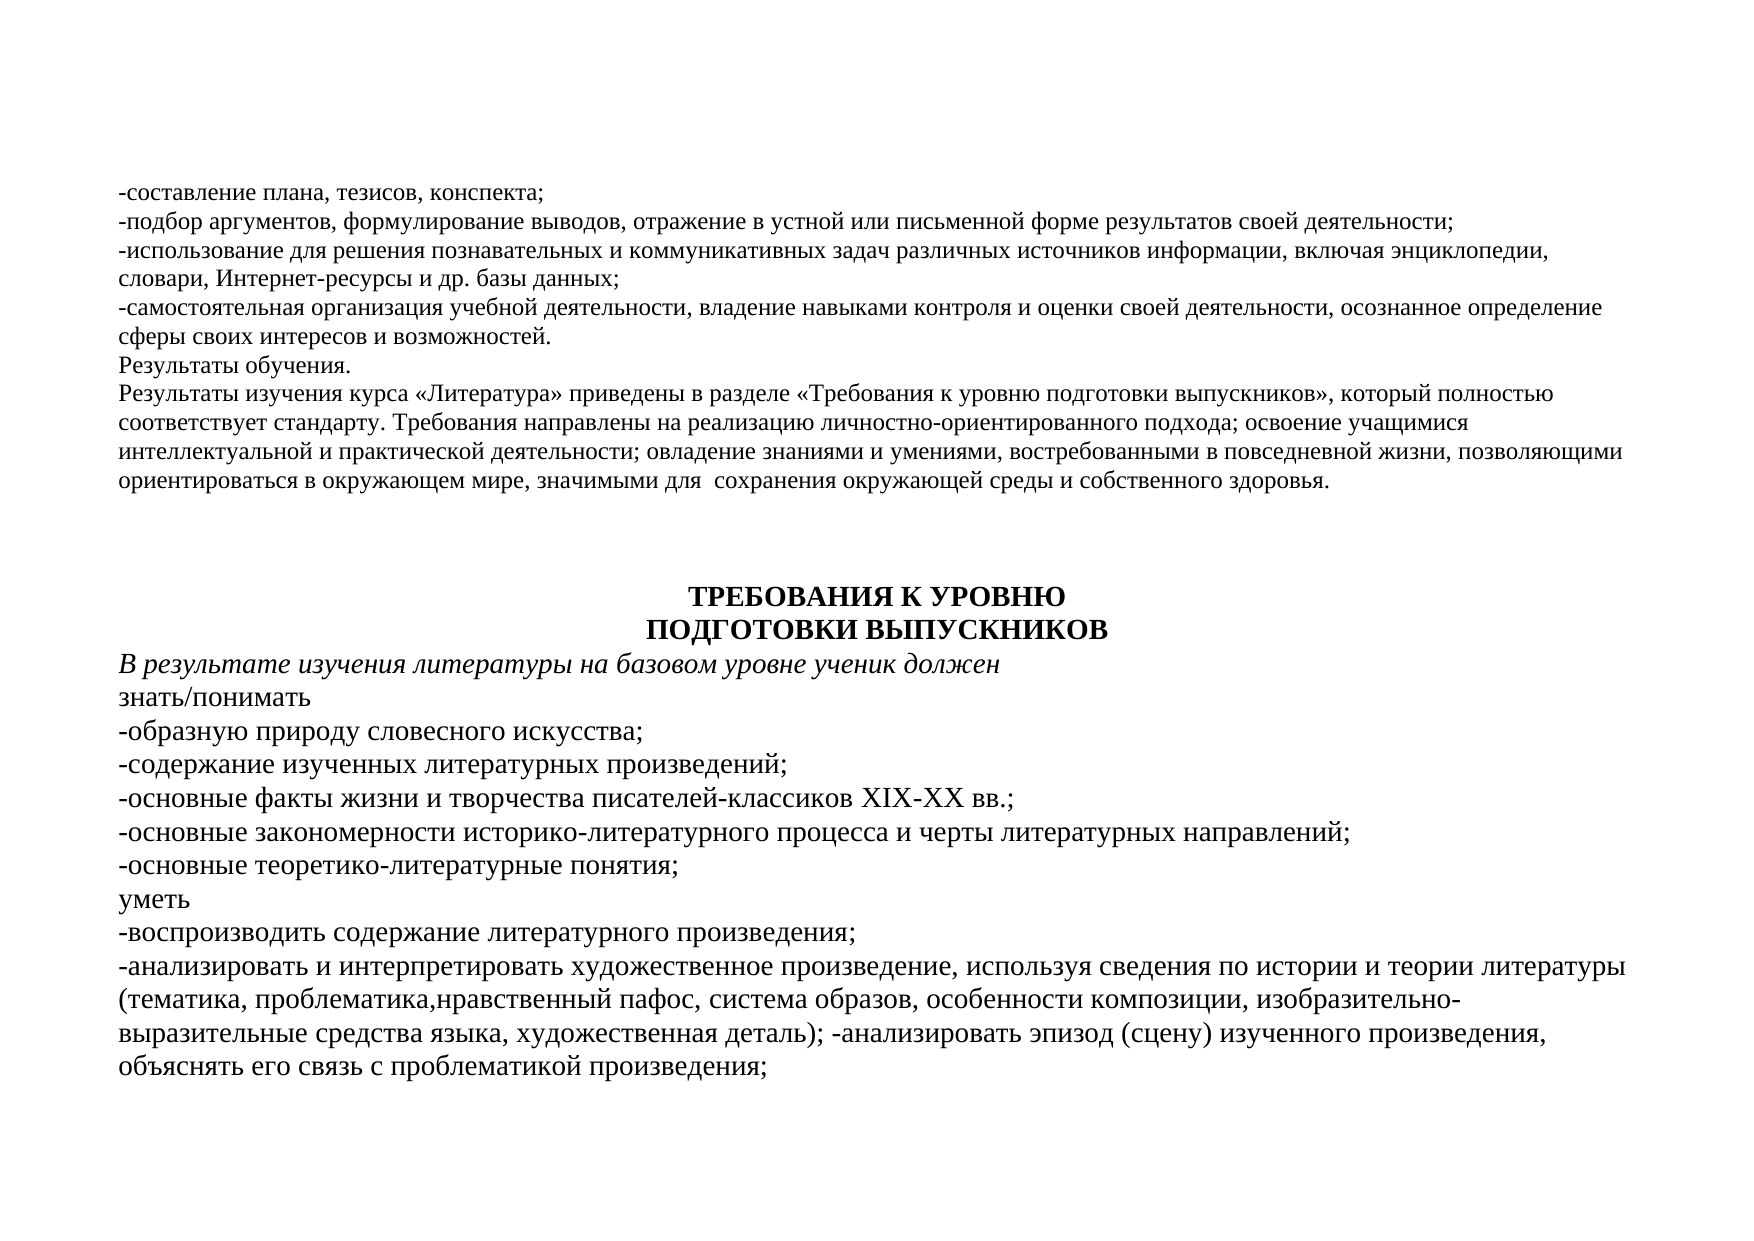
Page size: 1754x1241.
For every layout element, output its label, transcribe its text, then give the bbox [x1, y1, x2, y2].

text знать/понимать [118, 679, 1636, 713]
text -самостоятельная организация учебной деятельности, владение навыками контроля и оценки своей деятельности, осознанное определение сферы своих интересов и возможностей. [118, 292, 1636, 350]
text -содержание изученных литературных произведений; [118, 747, 1636, 780]
text Результаты изучения курса «Литература» приведены в разделе «Требования к уровню подготовки выпускников», который полностью соответствует стандарту. Требования направлены на реализацию личностно-ориентированного подхода; освоение учащимися интеллектуальной и практической деятельности; овладение знаниями и умениями, востребованными в повседневной жизни, позволяющими ориентироваться в окружающем мире, значимыми для сохранения окружающей среды и собственного здоровья. [118, 378, 1636, 493]
text -основные закономерности историко-литературного процесса и черты литературных направлений; [118, 814, 1636, 847]
text уметь [118, 881, 1636, 914]
text Результаты обучения. [118, 350, 1636, 378]
text -воспроизводить содержание литературного произведения; [118, 914, 1636, 948]
text -основные теоретико-литературные понятия; [118, 847, 1636, 881]
text -основные факты жизни и творчества писателей-классиков XIX-XX вв.; [118, 780, 1636, 814]
text -анализировать и интерпретировать художественное произведение, используя сведения по истории и теории литературы (тематика, проблематика,нравственный пафос, система образов, особенности композиции, изобразительно-выразительные средства языка, художественная деталь); -анализировать эпизод (сцену) изученного произведения, объяснять его связь с проблематикой произведения; [118, 948, 1636, 1082]
text В результате изучения литературы на базовом уровне ученик должен [118, 646, 1636, 679]
text -составление плана, тезисов, конспекта; [118, 177, 1636, 206]
text -использование для решения познавательных и коммуникативных задач различных источников информации, включая энциклопедии, словари, Интернет-ресурсы и др. базы данных; [118, 235, 1636, 292]
text -подбор аргументов, формулирование выводов, отражение в устной или письменной форме результатов своей деятельности; [118, 206, 1636, 235]
text -образную природу словесного искусства; [118, 713, 1636, 747]
text ТРЕБОВАНИЯ К УРОВНЮ ПОДГОТОВКИ ВЫПУСКНИКОВ [118, 579, 1636, 646]
